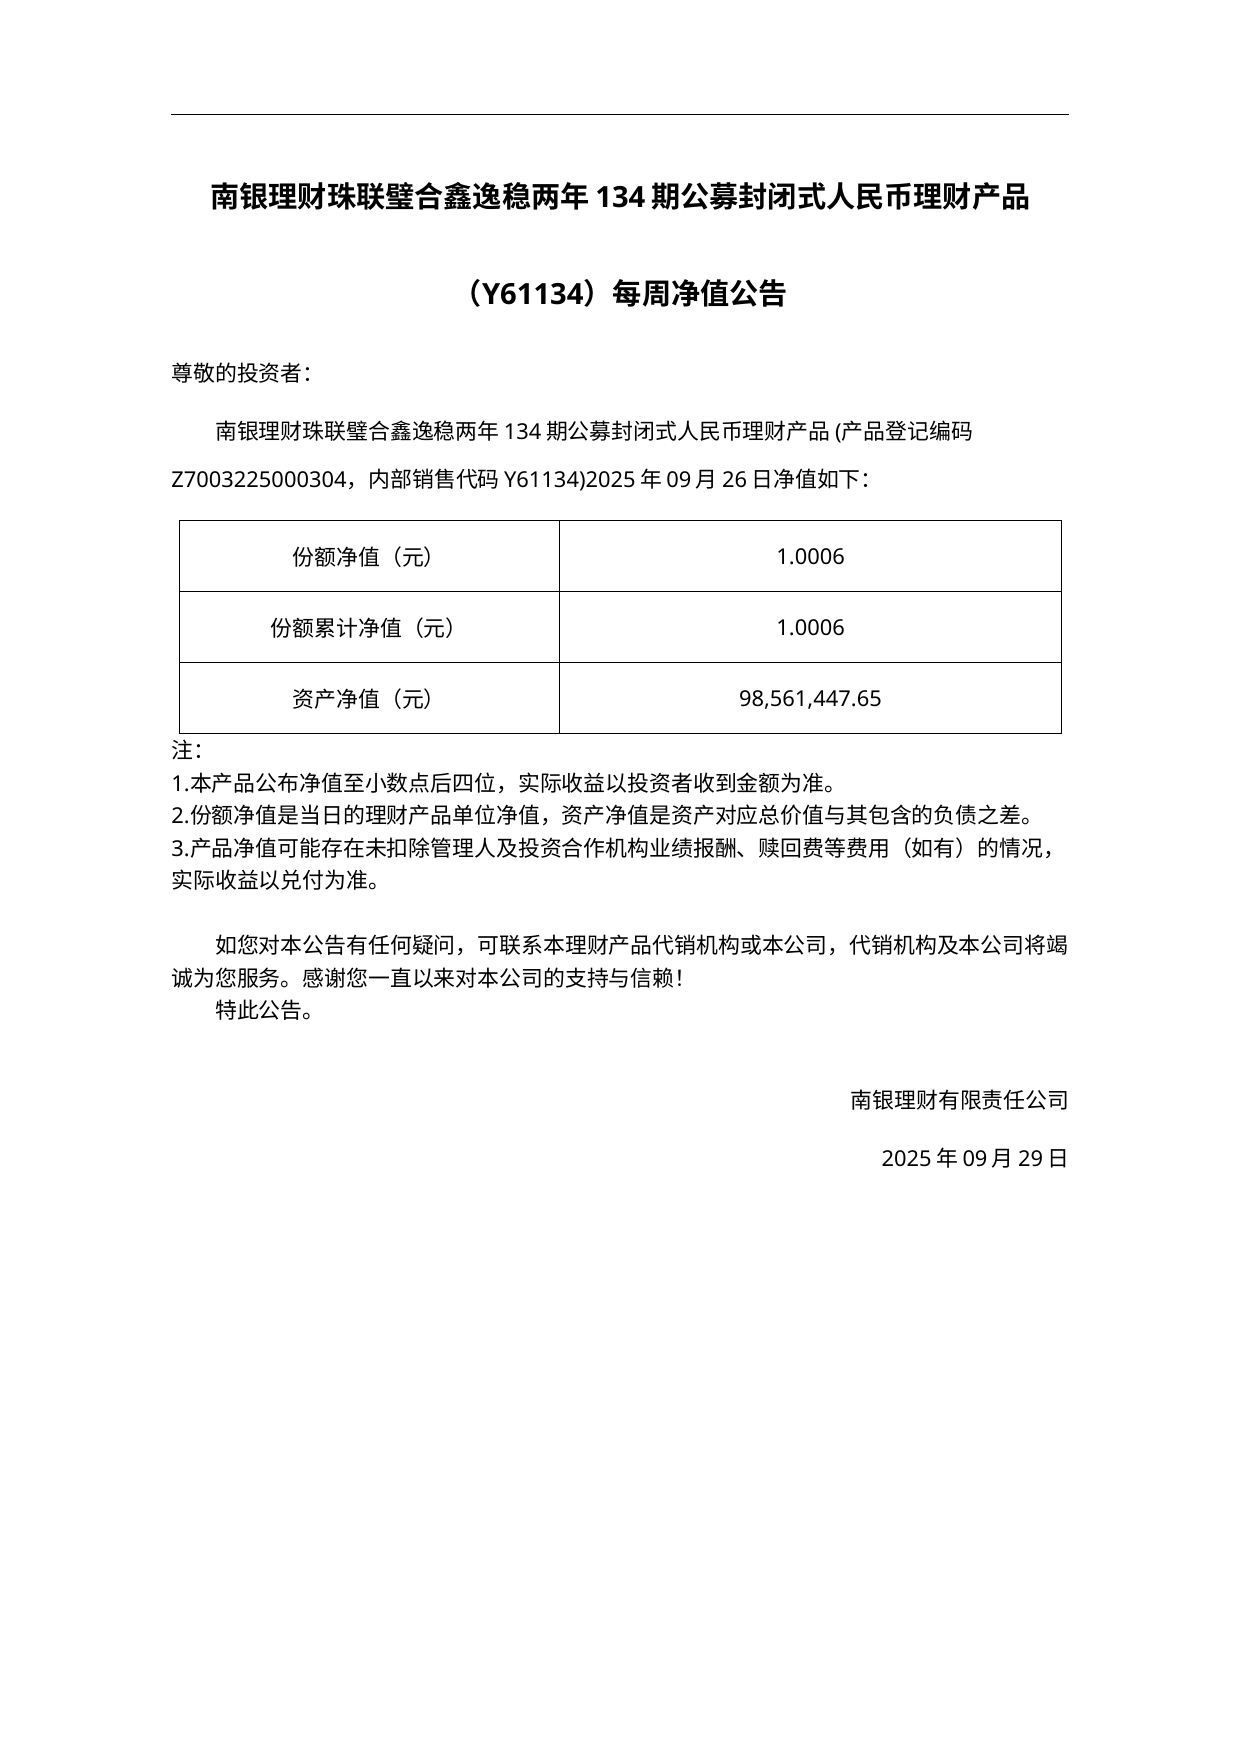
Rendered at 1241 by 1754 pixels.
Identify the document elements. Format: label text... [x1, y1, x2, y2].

text 1.本产品公布净值至小数点后四位，实际收益以投资者收到金额为准。 [171, 765, 1069, 798]
text 2.份额净值是当日的理财产品单位净值，资产净值是资产对应总价值与其包含的负债之差。 [171, 798, 1069, 830]
table_cell 份额累计净值（元） [180, 592, 559, 662]
table_cell 98,561,447.65 [560, 663, 1061, 733]
text 南银理财珠联璧合鑫逸稳两年134期公募封闭式人民币理财产品 (产品登记编码Z7003225000304，内部销售代码Y61134)2025年09月26日净值如下： [171, 413, 1069, 494]
table_header 份额净值（元） [180, 521, 559, 591]
table_cell 1.0006 [560, 592, 1061, 662]
text 注： [171, 733, 1069, 765]
text 2025年09月29日 [171, 1140, 1069, 1173]
text 尊敬的投资者： [171, 355, 1069, 388]
table_header 1.0006 [560, 521, 1061, 591]
text 如您对本公告有任何疑问，可联系本理财产品代销机构或本公司，代销机构及本公司将竭诚为您服务。感谢您一直以来对本公司的支持与信赖！ [171, 928, 1069, 993]
text 南银理财珠联璧合鑫逸稳两年134期公募封闭式人民币理财产品（Y61134）每周净值公告 [171, 162, 1069, 324]
text 南银理财有限责任公司 [171, 1082, 1069, 1115]
table_cell 资产净值（元） [180, 663, 559, 733]
text 特此公告。 [171, 993, 1069, 1025]
text 3.产品净值可能存在未扣除管理人及投资合作机构业绩报酬、赎回费等费用（如有）的情况，实际收益以兑付为准。 [171, 830, 1069, 895]
